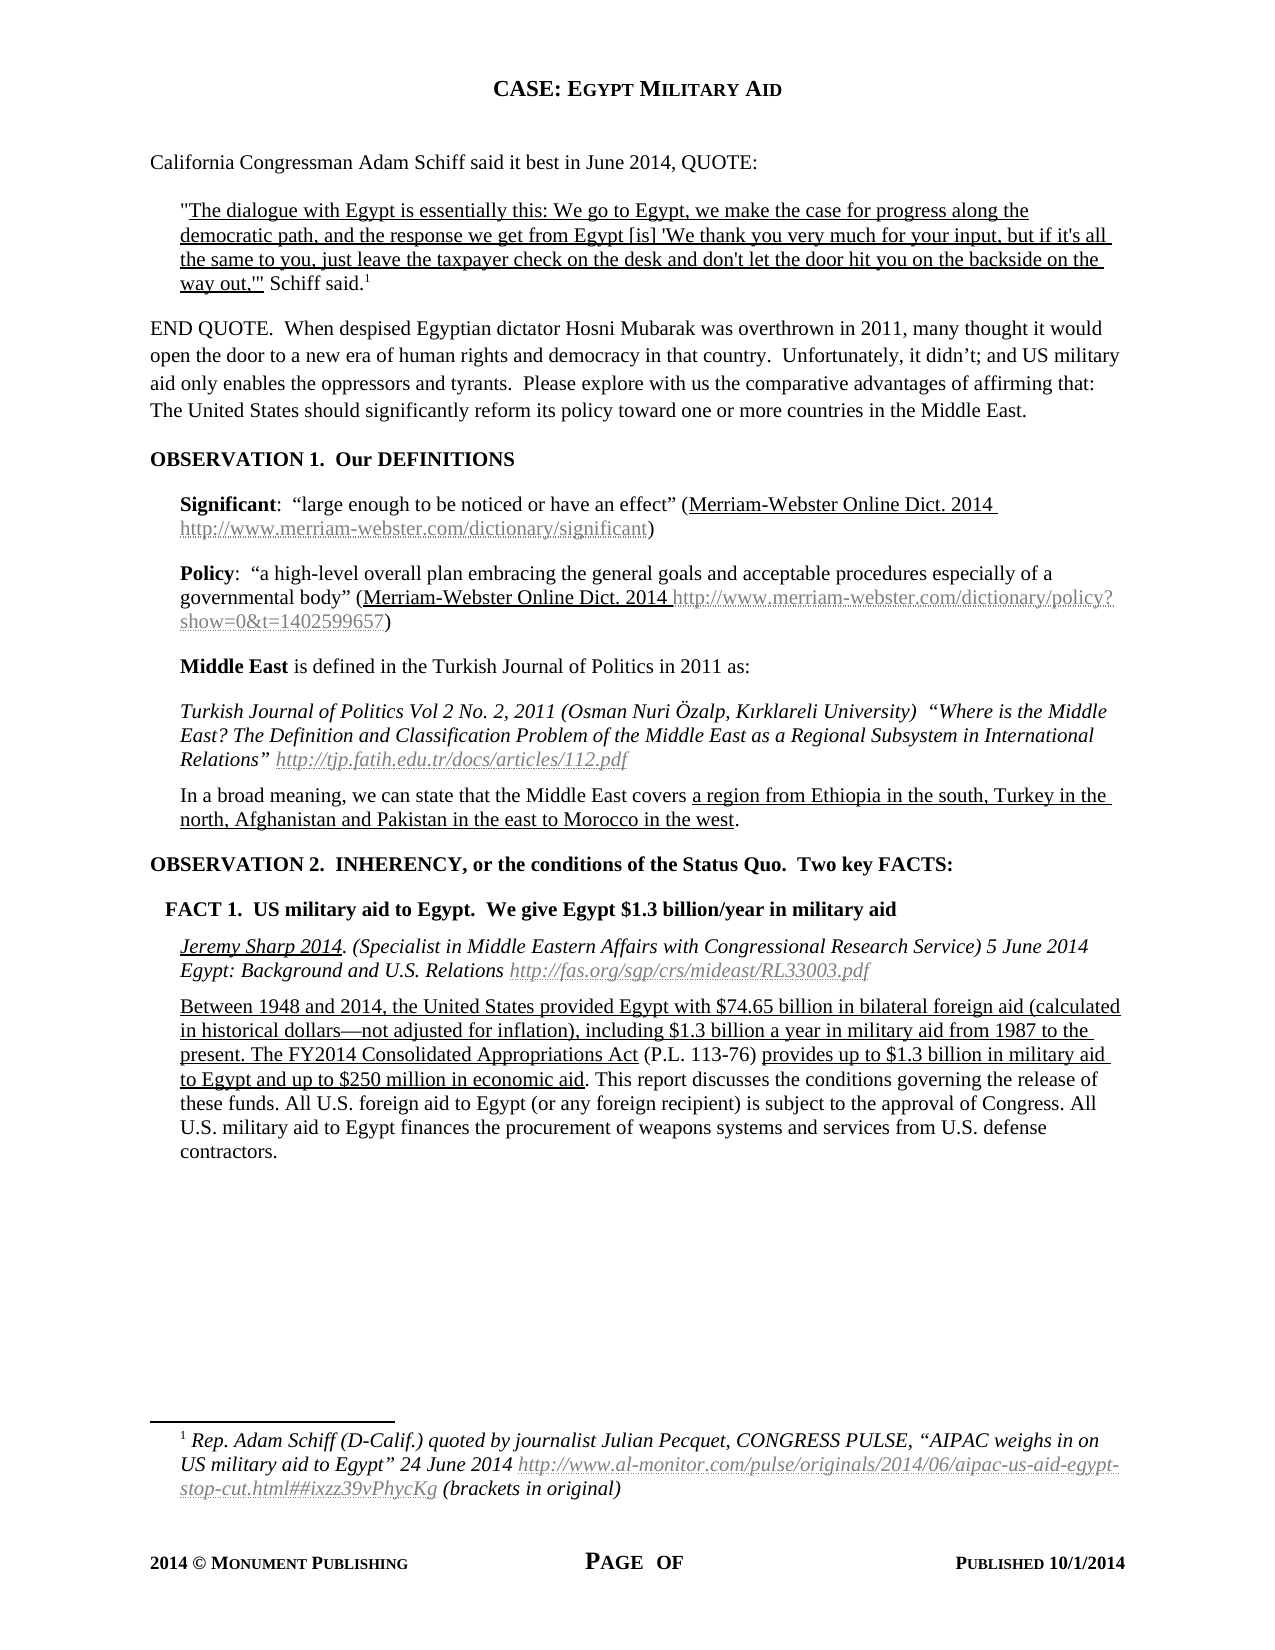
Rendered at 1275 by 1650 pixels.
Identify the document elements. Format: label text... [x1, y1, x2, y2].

text OBSERVATION 2. INHERENCY, or the conditions of the Status Quo. Two key FACTS: [150, 852, 1125, 876]
text Jeremy Sharp 2014. (Specialist in Middle Eastern Affairs with Congressional Research Service) 5 June 2014 Egypt: Background and U.S. Relations http://fas.org/sgp/crs/mideast/RL33003.pdf [180, 934, 1125, 982]
text Middle East is defined in the Turkish Journal of Politics in 2011 as: [180, 654, 1125, 678]
text OBSERVATION 1. Our DEFINITIONS [150, 447, 1125, 471]
text END QUOTE. When despised Egyptian dictator Hosni Mubarak was overthrown in 2011, many thought it would open the door to a new era of human rights and democracy in that country. Unfortunately, it didn’t; and US military aid only enables the oppressors and tyrants. Please explore with us the comparative advantages of affirming that: The United States should significantly reform its policy toward one or more countries in the Middle East. [150, 316, 1125, 422]
text California Congressman Adam Schiff said it best in June 2014, QUOTE: [150, 150, 1125, 174]
text "The dialogue with Egypt is essentially this: We go to Egypt, we make the case for progress along the democratic path, and the response we get from Egypt [is] 'We thank you very much for your input, but if it's all the same to you, just leave the taxpayer check on the desk and don't let the door hit you on the backside on the way out,'" Schiff said. [180, 198, 1125, 295]
text In a broad meaning, we can state that the Middle East covers a region from Ethiopia in the south, Turkey in the north, Afghanistan and Pakistan in the east to Morocco in the west. [180, 783, 1125, 831]
text Policy: “a high-level overall plan embracing the general goals and acceptable procedures especially of a governmental body” (Merriam-Webster Online Dict. 2014 http://www.merriam-webster.com/dictionary/policy?show=0&t=1402599657) [180, 561, 1125, 633]
text Significant: “large enough to be noticed or have an effect” (Merriam-Webster Online Dict. 2014 http://www.merriam-webster.com/dictionary/significant) [180, 492, 1125, 540]
text Turkish Journal of Politics Vol 2 No. 2, 2011 (Osman Nuri Özalp, Kırklareli University) “Where is the Middle East? The Definition and Classification Problem of the Middle East as a Regional Subsystem in International Relations” http://tjp.fatih.edu.tr/docs/articles/112.pdf [180, 698, 1125, 771]
text FACT 1. US military aid to Egypt. We give Egypt $1.3 billion/year in military aid [165, 897, 1125, 921]
text Between 1948 and 2014, the United States provided Egypt with $74.65 billion in bilateral foreign aid (calculated in historical dollars—not adjusted for inflation), including $1.3 billion a year in military aid from 1987 to the present. The FY2014 Consolidated Appropriations Act (P.L. 113-76) provides up to $1.3 billion in military aid to Egypt and up to $250 million in economic aid. This report discusses the conditions governing the release of these funds. All U.S. foreign aid to Egypt (or any foreign recipient) is subject to the approval of Congress. All U.S. military aid to Egypt finances the procurement of weapons systems and services from U.S. defense contractors. [180, 994, 1125, 1163]
